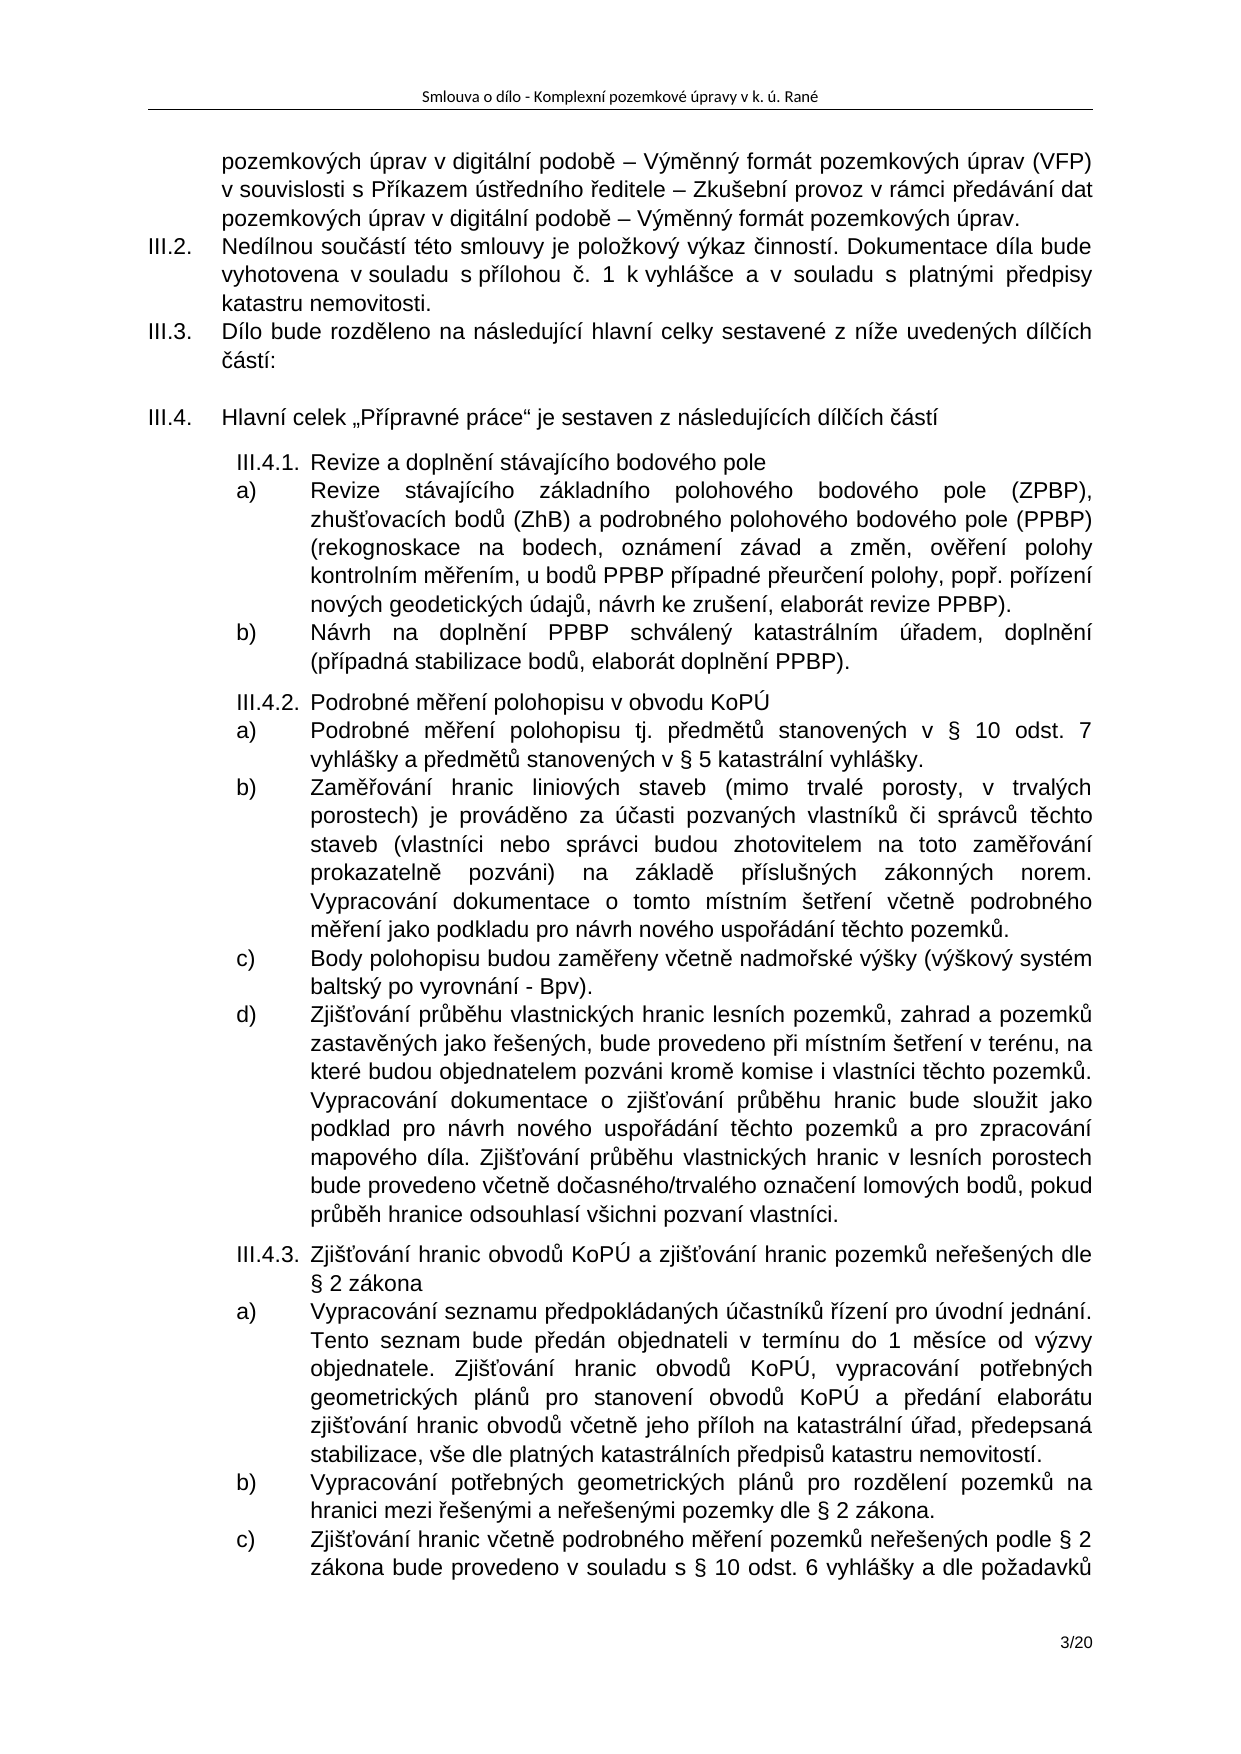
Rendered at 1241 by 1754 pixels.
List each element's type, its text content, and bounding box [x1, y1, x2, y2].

list Dílo bude rozděleno na následující hlavní celky sestavené z níže uvedených dílčích částí: [148, 318, 1093, 373]
text Zjišťování průběhu vlastnických hranic lesních pozemků, zahrad a pozemků zastavěných jako řešených, bude provedeno při místním šetření v terénu, na které budou objednatelem pozváni kromě komise i vlastníci těchto pozemků. Vypracování dokumentace o zjišťování průběhu hranic bude sloužit jako podklad pro návrh nového uspořádání těchto pozemků a pro zpracování mapového díla. Zjišťování průběhu vlastnických hranic v lesních porostech bude provedeno včetně dočasného/trvalého označení lomových bodů, pokud průběh hranice odsouhlasí všichni pozvaní vlastníci. [236, 1001, 1093, 1227]
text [236, 1526, 1093, 1581]
text Body polohopisu budou zaměřeny včetně nadmořské výšky (výškový systém baltský po vyrovnání - Bpv). [236, 944, 1093, 999]
text Zaměřování hranic liniových staveb (mimo trvalé porosty, v trvalých porostech) je prováděno za účasti pozvaných vlastníků či správců těchto staveb (vlastníci nebo správci budou zhotovitelem na toto zaměřování prokazatelně pozváni) na základě příslušných zákonných norem. Vypracování dokumentace o tomto místním šetření včetně podrobného měření jako podkladu pro návrh nového uspořádání těchto pozemků. [236, 774, 1093, 942]
text Návrh na doplnění PPBP schválený katastrálním úřadem, doplnění (případná stabilizace bodů, elaborát doplnění PPBP). [236, 619, 1093, 674]
text Zjišťování hranic obvodů KoPÚ a zjišťování hranic pozemků neřešených dle § 2 zákona [236, 1241, 1093, 1296]
text Podrobné měření polohopisu v obvodu KoPÚ [236, 689, 1093, 715]
text Revize a doplnění stávajícího bodového pole [236, 449, 1093, 475]
text Vypracování seznamu předpokládaných účastníků řízení pro úvodní jednání. Tento seznam bude předán objednateli v termínu do 1 měsíce od výzvy objednatele. Zjišťování hranic obvodů KoPÚ, vypracování potřebných geometrických plánů pro stanovení obvodů KoPÚ a předání elaborátu zjišťování hranic obvodů včetně jeho příloh na katastrální úřad, předepsaná stabilizace, vše dle platných katastrálních předpisů katastru nemovitostí. [236, 1298, 1093, 1467]
text Vypracování potřebných geometrických plánů pro rozdělení pozemků na hranici mezi řešenými a neřešenými pozemky dle § 2 zákona. [236, 1469, 1093, 1524]
list Hlavní celek „Přípravné práce“ je sestaven z následujících dílčích částí [148, 403, 1093, 430]
list Nedílnou součástí této smlouvy je položkový výkaz činností. Dokumentace díla bude vyhotovena v souladu s přílohou č. 1 k vyhlášce a v souladu s platnými předpisy katastru nemovitosti. [148, 233, 1093, 316]
text Revize stávajícího základního polohového bodového pole (ZPBP), zhušťovacích bodů (ZhB) a podrobného polohového bodového pole (PPBP) (rekognoskace na bodech, oznámení závad a změn, ověření polohy kontrolním měřením, u bodů PPBP případné přeurčení polohy, popř. pořízení nových geodetických údajů, návrh ke zrušení, elaborát revize PPBP). [236, 477, 1093, 617]
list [148, 148, 1093, 231]
text Podrobné měření polohopisu tj. předmětů stanovených v § 10 odst. 7 vyhlášky a předmětů stanovených v § 5 katastrální vyhlášky. [236, 717, 1093, 772]
